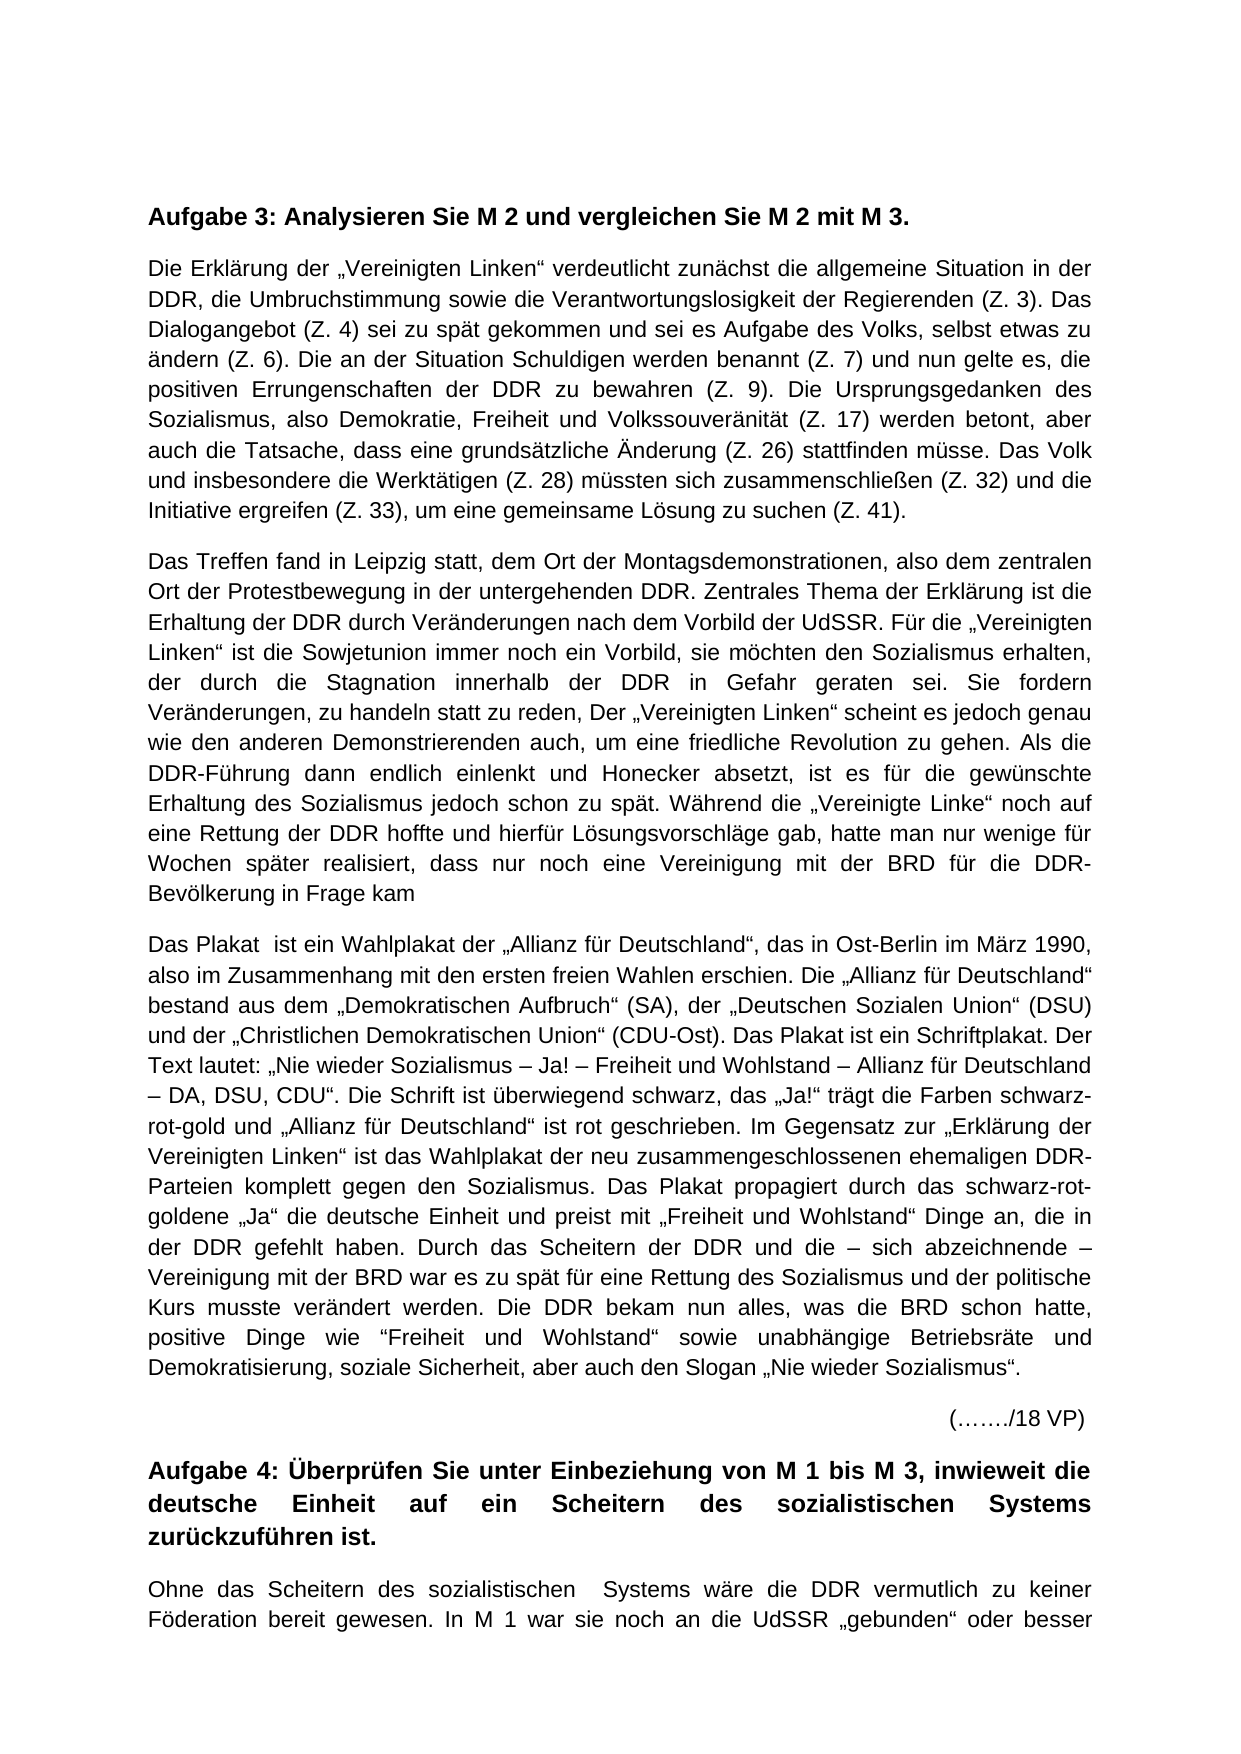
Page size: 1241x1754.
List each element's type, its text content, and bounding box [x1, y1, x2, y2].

text Aufgabe 3: Analysieren Sie M 2 und vergleichen Sie M 2 mit M 3. [148, 201, 1093, 230]
text Das Plakat ist ein Wahlplakat der „Allianz für Deutschland“, das in Ost-Berlin im März 1990, also im Zusammenhang mit den ersten freien Wahlen erschien. Die „Allianz für Deutschland“ bestand aus dem „Demokratischen Aufbruch“ (SA), der „Deutschen Sozialen Union“ (DSU) und der „Christlichen Demokratischen Union“ (CDU-Ost). Das Plakat ist ein Schriftplakat. Der Text lautet: „Nie wieder Sozialismus – Ja! – Freiheit und Wohlstand – Allianz für Deutschland – DA, DSU, CDU“. Die Schrift ist überwiegend schwarz, das „Ja!“ trägt die Farben schwarz-rot-gold und „Allianz für Deutschland“ ist rot geschrieben. Im Gegensatz zur „Erklärung der Vereinigten Linken“ ist das Wahlplakat der neu zusammengeschlossenen ehemaligen DDR-Parteien komplett gegen den Sozialismus. Das Plakat propagiert durch das schwarz-rot-goldene „Ja“ die deutsche Einheit und preist mit „Freiheit und Wohlstand“ Dinge an, die in der DDR gefehlt haben. Durch das Scheitern der DDR und die – sich abzeichnende – Vereinigung mit der BRD war es zu spät für eine Rettung des Sozialismus und der politische Kurs musste verändert werden. Die DDR bekam nun alles, was die BRD schon hatte, positive Dinge wie “Freiheit und Wohlstand“ sowie unabhängige Betriebsräte und Demokratisierung, soziale Sicherheit, aber auch den Slogan „Nie wieder Sozialismus“. [148, 931, 1093, 1381]
text Das Treffen fand in Leipzig statt, dem Ort der Montagsdemonstrationen, also dem zentralen Ort der Protestbewegung in der untergehenden DDR. Zentrales Thema der Erklärung ist die Erhaltung der DDR durch Veränderungen nach dem Vorbild der UdSSR. Für die „Vereinigten Linken“ ist die Sowjetunion immer noch ein Vorbild, sie möchten den Sozialismus erhalten, der durch die Stagnation innerhalb der DDR in Gefahr geraten sei. Sie fordern Veränderungen, zu handeln statt zu reden, Der „Vereinigten Linken“ scheint es jedoch genau wie den anderen Demonstrierenden auch, um eine friedliche Revolution zu gehen. Als die DDR-Führung dann endlich einlenkt und Honecker absetzt, ist es für die gewünschte Erhaltung des Sozialismus jedoch schon zu spät. Während die „Vereinigte Linke“ noch auf eine Rettung der DDR hoffte und hierfür Lösungsvorschläge gab, hatte man nur wenige für Wochen später realisiert, dass nur noch eine Vereinigung mit der BRD für die DDR-Bevölkerung in Frage kam [148, 548, 1093, 907]
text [148, 1576, 1093, 1633]
text Die Erklärung der „Vereinigten Linken“ verdeutlicht zunächst die allgemeine Situation in der DDR, die Umbruchstimmung sowie die Verantwortungslosigkeit der Regierenden (Z. 3). Das Dialogangebot (Z. 4) sei zu spät gekommen und sei es Aufgabe des Volks, selbst etwas zu ändern (Z. 6). Die an der Situation Schuldigen werden benannt (Z. 7) und nun gelte es, die positiven Errungenschaften der DDR zu bewahren (Z. 9). Die Ursprungsgedanken des Sozialismus, also Demokratie, Freiheit und Volkssouveränität (Z. 17) werden betont, aber auch die Tatsache, dass eine grundsätzliche Änderung (Z. 26) stattfinden müsse. Das Volk und insbesondere die Werktätigen (Z. 28) müssten sich zusammenschließen (Z. 32) und die Initiative ergreifen (Z. 33), um eine gemeinsame Lösung zu suchen (Z. 41). [148, 255, 1093, 523]
text (……./18 VP) [148, 1405, 1093, 1432]
text Aufgabe 4: Überprüfen Sie unter Einbeziehung von M 1 bis M 3, inwieweit die deutsche Einheit auf ein Scheitern des sozialistischen Systems zurückzuführen ist. [148, 1456, 1093, 1551]
